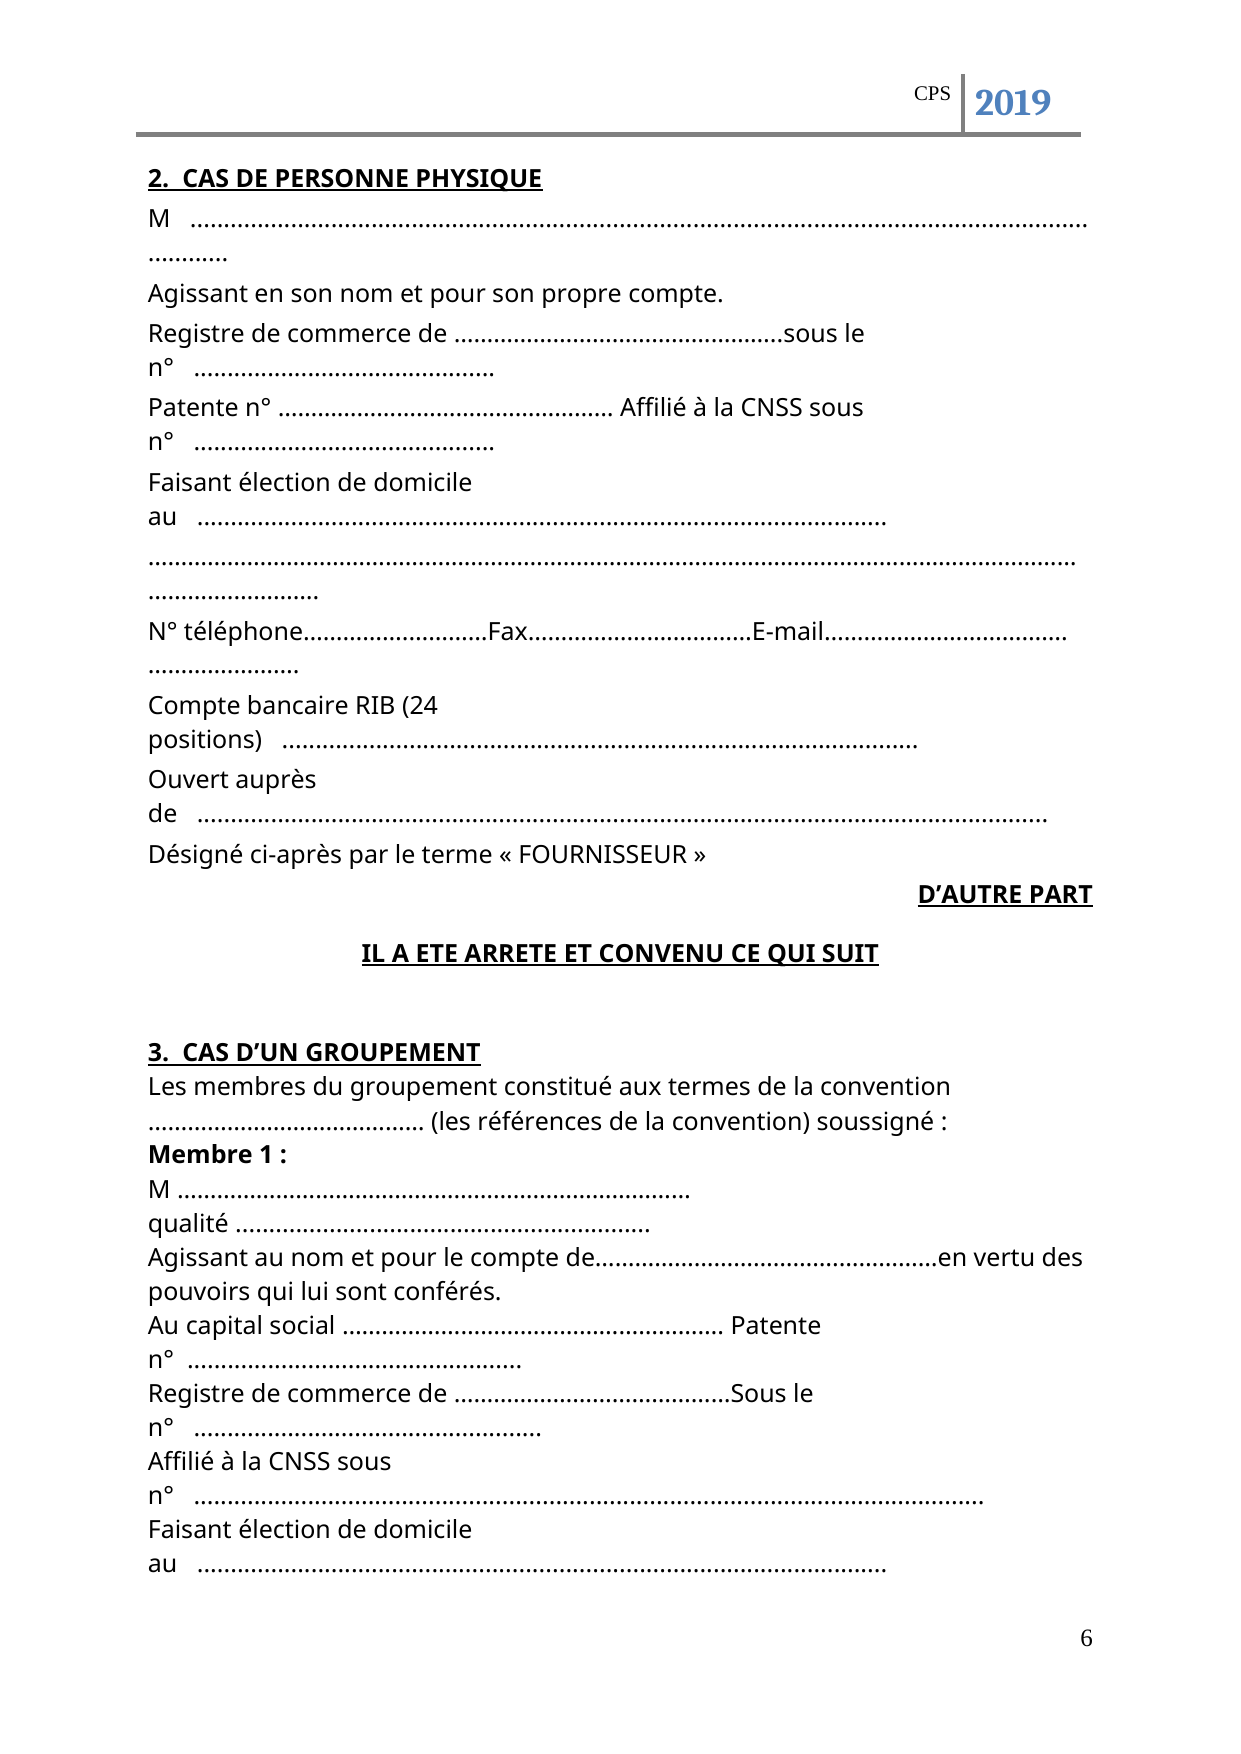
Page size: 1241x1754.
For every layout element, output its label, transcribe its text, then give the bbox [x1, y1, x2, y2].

subtitle ……………………………………………………………………………………………………………………………………….…………. [148, 539, 1093, 607]
subtitle Les membres du groupement constitué aux termes de la convention …………………………………… (les références de la convention) soussigné : [148, 1069, 1093, 1137]
subtitle Membre 1 : [148, 1137, 1093, 1171]
subtitle M .................................................................................................................................................. [148, 201, 1093, 269]
subtitle IL A ETE ARRETE ET CONVENU CE QUI SUIT [148, 936, 1093, 970]
subtitle Compte bancaire RIB (24 positions) ............................................................................................... [148, 687, 1093, 756]
subtitle Au capital social …………………………………………………. Patente n° .................................................. [148, 1307, 1093, 1376]
subtitle Affilié à la CNSS sous n° ...................................................................................................................... [148, 1444, 1093, 1512]
subtitle Ouvert auprès de ............................................................................................................................... [148, 762, 1093, 830]
subtitle Faisant élection de domicile au ....................................................................................................... [148, 464, 1093, 532]
subtitle M ……………………………………………………………………qualité .............................................................. [148, 1171, 1093, 1239]
subtitle N° téléphone…………….…………Fax………………….…………E-mail……………………………….………….………. [148, 613, 1093, 681]
subtitle Registre de commerce de ……………………………………Sous le n° .................................................... [148, 1376, 1093, 1444]
subtitle 3. Cas d’un groupement [148, 1035, 1093, 1069]
subtitle Agissant en son nom et pour son propre compte. [148, 275, 1093, 309]
subtitle Agissant au nom et pour le compte de……………………………….……………en vertu des pouvoirs qui lui sont conférés. [148, 1239, 1093, 1307]
subtitle Registre de commerce de …………………………………………..sous le n° ............................................. [148, 316, 1093, 384]
subtitle Désigné ci-après par le terme « FOURNISSEUR » [148, 836, 1093, 870]
subtitle 2. Cas de personne physique [148, 161, 1093, 195]
subtitle Patente n° …………………………………………… Affilié à la CNSS sous n° ............................................. [148, 390, 1093, 458]
subtitle D’AUTRE PART [148, 877, 1093, 911]
subtitle Faisant élection de domicile au ....................................................................................................... [148, 1512, 1093, 1580]
